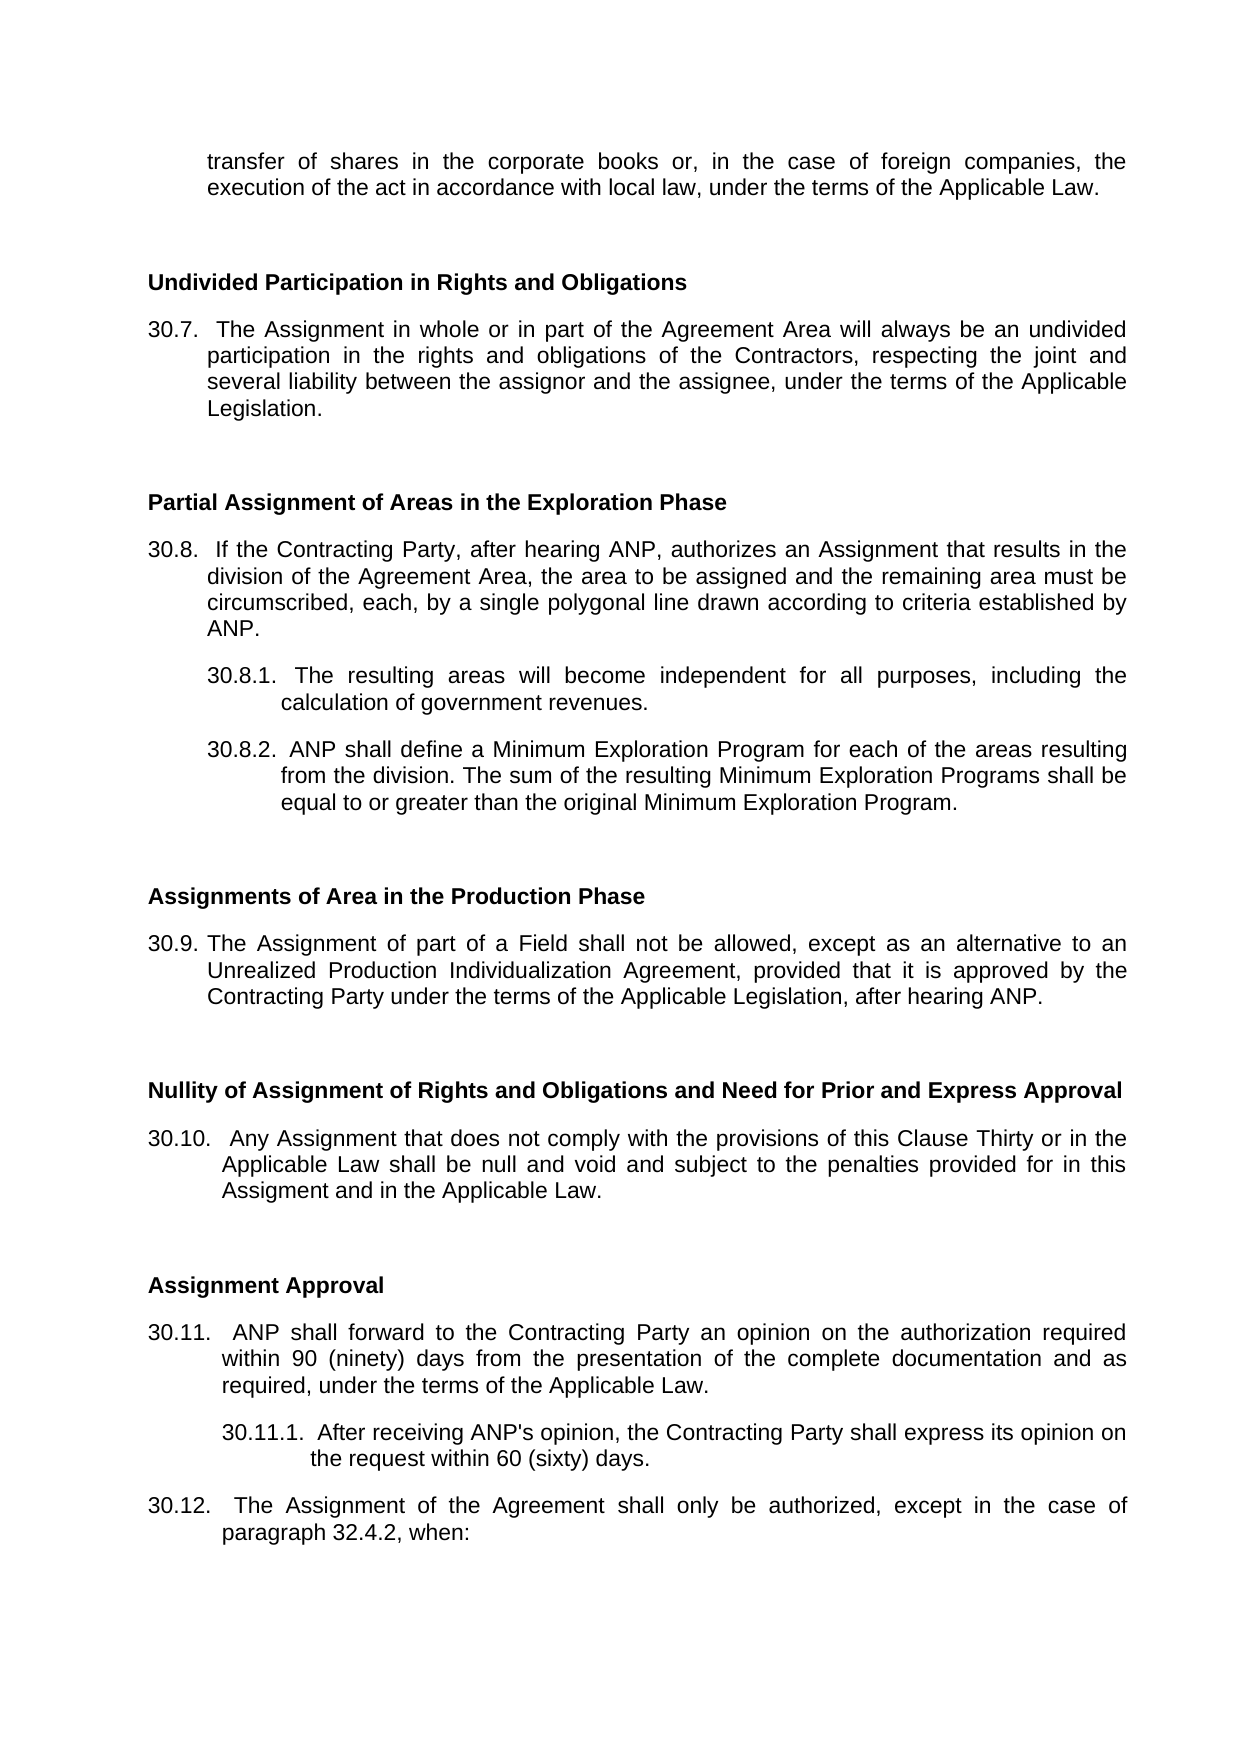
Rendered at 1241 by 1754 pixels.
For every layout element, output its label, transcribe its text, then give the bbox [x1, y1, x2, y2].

text Partial Assignment of Areas in the Exploration Phase [148, 489, 1128, 515]
text The Assignment of part of a Field shall not be allowed, except as an alternative to an Unrealized Production Individualization Agreement, provided that it is approved by the Contracting Party under the terms of the Applicable Legislation, after hearing ANP. [148, 930, 1128, 1009]
text The resulting areas will become independent for all purposes, including the calculation of government revenues. [207, 662, 1128, 715]
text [148, 148, 1128, 200]
text Undivided Participation in Rights and Obligations [148, 268, 1128, 295]
text Any Assignment that does not comply with the provisions of this Clause Thirty or in the Applicable Law shall be null and void and subject to the penalties provided for in this Assigment and in the Applicable Law. [148, 1124, 1128, 1204]
text ANP shall define a Minimum Exploration Program for each of the areas resulting from the division. The sum of the resulting Minimum Exploration Programs shall be equal to or greater than the original Minimum Exploration Program. [207, 736, 1128, 815]
text The Assignment of the Agreement shall only be authorized, except in the case of paragraph 32.4.2, when: [148, 1492, 1128, 1545]
text Nullity of Assignment of Rights and Obligations and Need for Prior and Express Approval [148, 1077, 1128, 1104]
text Assignment Approval [148, 1272, 1128, 1298]
text After receiving ANP's opinion, the Contracting Party shall express its opinion on the request within 60 (sixty) days. [222, 1419, 1128, 1471]
text Assignments of Area in the Production Phase [148, 883, 1128, 909]
text The Assignment in whole or in part of the Agreement Area will always be an undivided participation in the rights and obligations of the Contractors, respecting the joint and several liability between the assignor and the assignee, under the terms of the Applicable Legislation. [148, 316, 1128, 421]
text ANP shall forward to the Contracting Party an opinion on the authorization required within 90 (ninety) days from the presentation of the complete documentation and as required, under the terms of the Applicable Law. [148, 1319, 1128, 1398]
text If the Contracting Party, after hearing ANP, authorizes an Assignment that results in the division of the Agreement Area, the area to be assigned and the remaining area must be circumscribed, each, by a single polygonal line drawn according to criteria established by ANP. [148, 536, 1128, 642]
